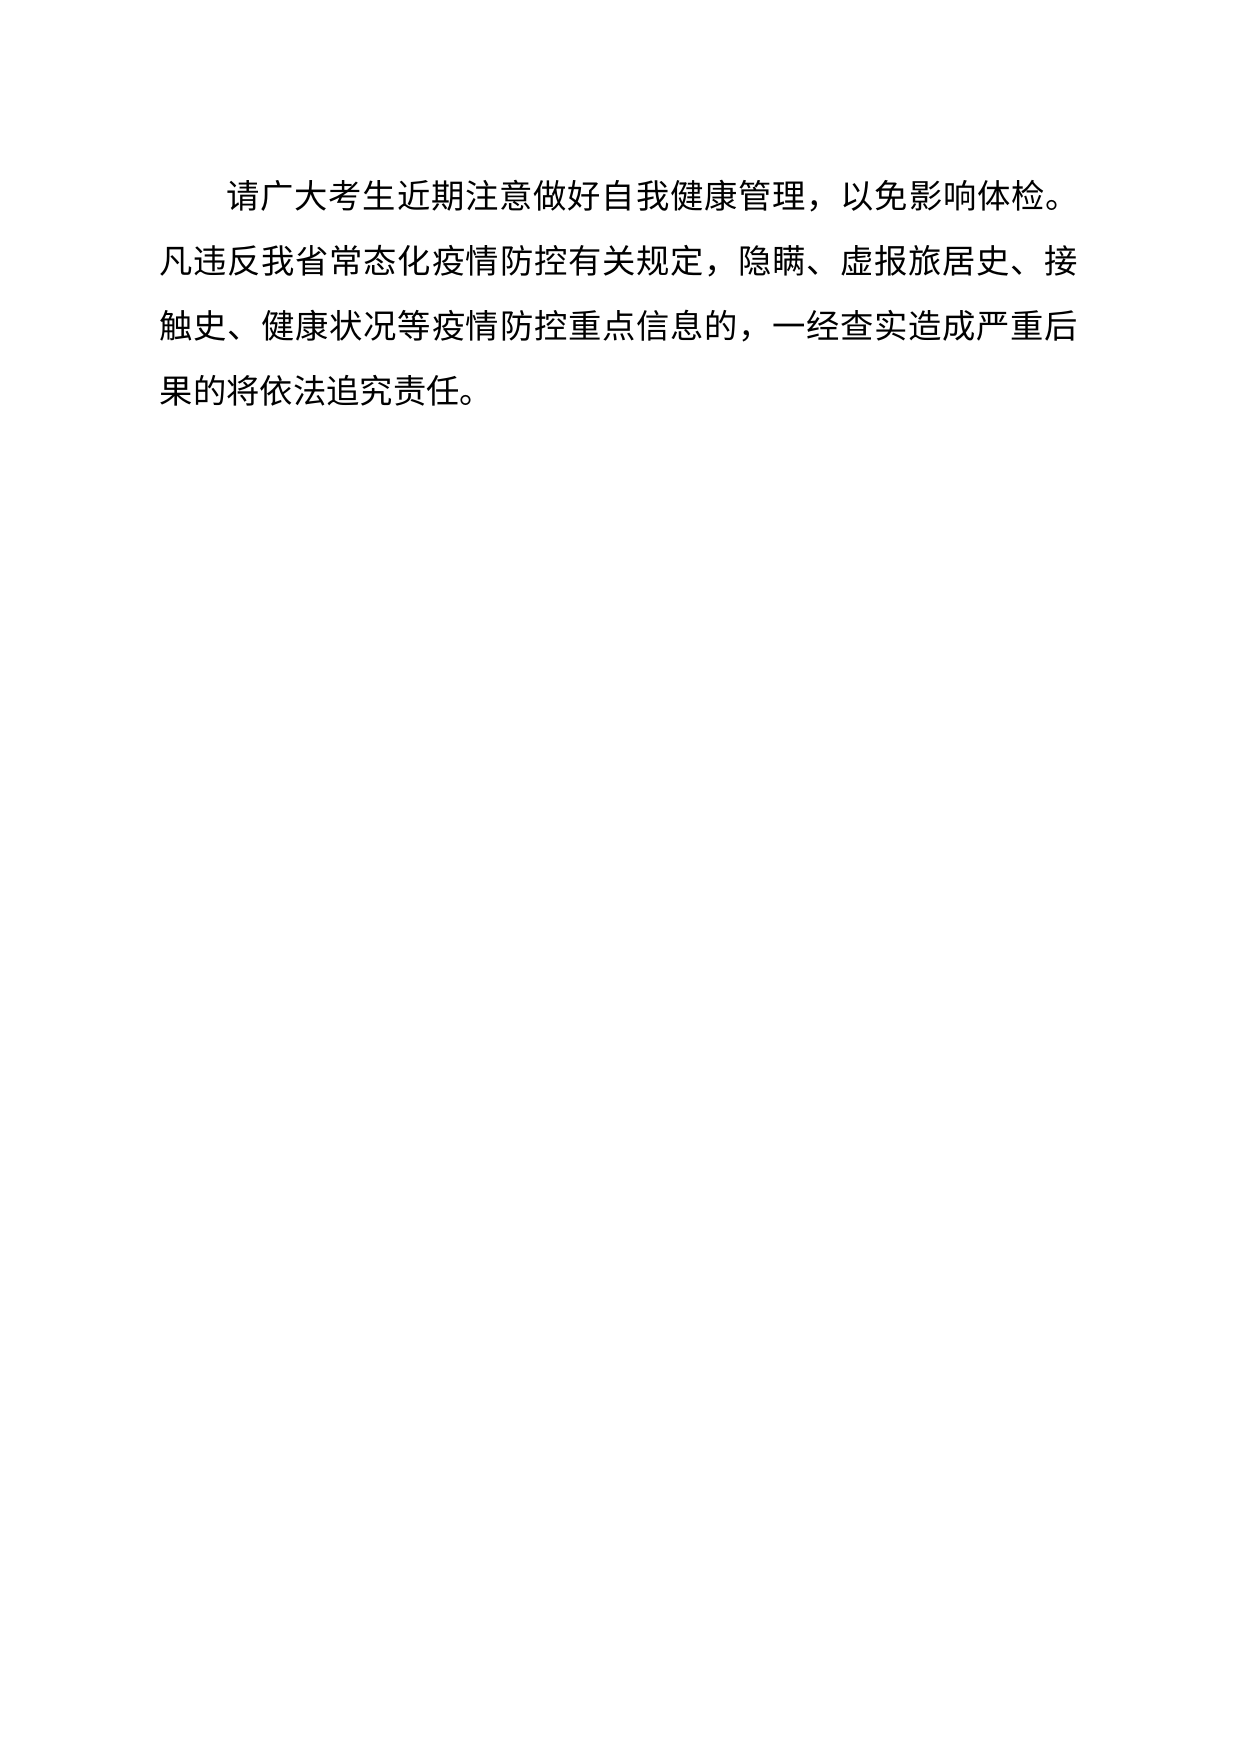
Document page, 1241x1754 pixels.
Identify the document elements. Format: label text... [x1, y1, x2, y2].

text 请广大考生近期注意做好自我健康管理，以免影响体检。凡违反我省常态化疫情防控有关规定，隐瞒、虚报旅居史、接触史、健康状况等疫情防控重点信息的，一经查实造成严重后果的将依法追究责任。 [159, 162, 1081, 422]
